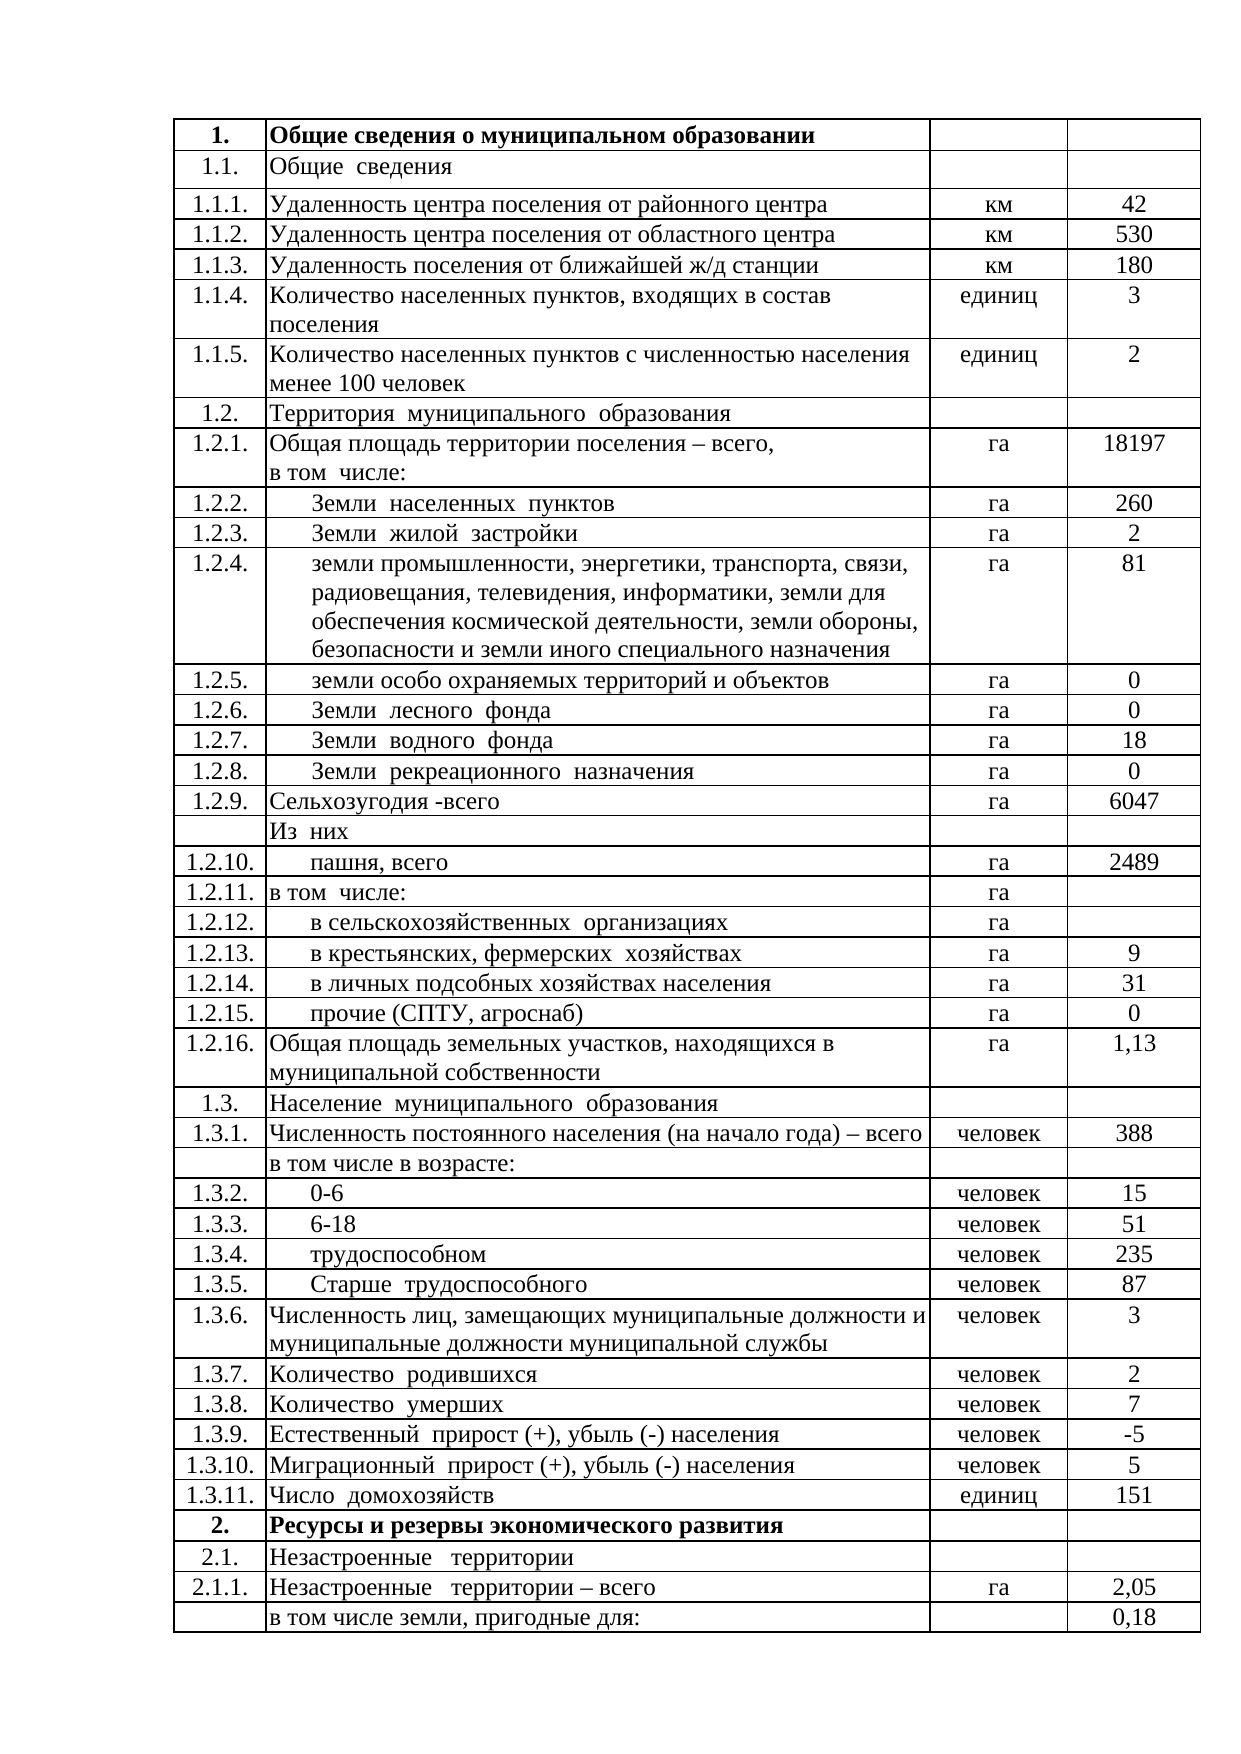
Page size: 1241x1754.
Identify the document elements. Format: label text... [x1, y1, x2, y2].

table_cell 87 [1068, 1270, 1200, 1298]
table_cell 6-18 [267, 1209, 929, 1238]
table_cell 1.3. [175, 1088, 265, 1116]
table_cell 1. [175, 120, 265, 149]
table_cell 1.2.1. [175, 429, 265, 457]
table_cell 1.3.5. [175, 1270, 265, 1298]
table_cell 0 [1068, 665, 1200, 693]
table_cell [1068, 1148, 1200, 1177]
table_cell 1.3.6. [175, 1300, 265, 1357]
table_cell трудоспособном [267, 1239, 929, 1268]
table_cell 3 [1068, 280, 1200, 338]
table_cell га [931, 429, 1067, 457]
table_cell 1.2.7. [175, 726, 265, 754]
table_cell в том числе: [267, 877, 929, 906]
table_cell земли промышленности, энергетики, транспорта, связи, радиовещания, телевидения, информатики, земли для обеспечения космической деятельности, земли обороны, безопасности и земли иного специального назначения [267, 548, 929, 663]
table_cell 2 [1068, 1359, 1200, 1388]
table_cell 1.2.16. [175, 1029, 265, 1086]
table_cell Общие сведения о муниципальном образовании [267, 120, 929, 149]
table_cell га [931, 756, 1067, 784]
table_cell Земли рекреационного назначения [267, 756, 929, 784]
table_cell [931, 457, 1067, 486]
table_cell человек [931, 1179, 1067, 1207]
table_cell [1068, 877, 1200, 906]
table_cell [175, 816, 265, 845]
table_cell прочие (СПТУ, агроснаб) [267, 998, 929, 1027]
table_cell 2.1.1. [175, 1572, 265, 1601]
table_cell пашня, всего [267, 847, 929, 875]
table_cell Земли водного фонда [267, 726, 929, 754]
table_cell 15 [1068, 1179, 1200, 1207]
table_cell человек [931, 1450, 1067, 1478]
table_cell человек [931, 1239, 1067, 1268]
table_cell [1068, 151, 1200, 188]
table_cell 0,18 [1068, 1603, 1200, 1631]
table_cell 1.2.15. [175, 998, 265, 1027]
table_cell га [931, 938, 1067, 966]
table_cell га [931, 786, 1067, 815]
table_cell 1.3.2. [175, 1179, 265, 1207]
table_cell 1.1. [175, 151, 265, 188]
table_cell 2,05 [1068, 1572, 1200, 1601]
table_cell в том числе: [267, 457, 929, 486]
table_cell [931, 398, 1067, 427]
table_cell 1.2. [175, 398, 265, 427]
table_cell га [931, 1029, 1067, 1086]
table_cell 1.2.9. [175, 786, 265, 815]
table_cell 5 [1068, 1450, 1200, 1478]
table_cell га [931, 877, 1067, 906]
table_cell 2 [1068, 518, 1200, 547]
table_cell 2489 [1068, 847, 1200, 875]
table_cell [931, 151, 1067, 188]
table_cell Численность постоянного населения (на начало года) – всего [267, 1118, 929, 1147]
table_cell в том числе земли, пригодные для: [267, 1603, 929, 1631]
table_cell 1.2.5. [175, 665, 265, 693]
table_cell км [931, 250, 1067, 278]
table_cell 1.2.10. [175, 847, 265, 875]
table_cell 18 [1068, 726, 1200, 754]
table_cell [175, 457, 265, 486]
table_cell 1.2.11. [175, 877, 265, 906]
table_cell 1.3.9. [175, 1420, 265, 1448]
table_cell Старше трудоспособного [267, 1270, 929, 1298]
table_cell га [931, 1572, 1067, 1601]
table_cell га [931, 488, 1067, 516]
table_cell 1.3.4. [175, 1239, 265, 1268]
table_cell 260 [1068, 488, 1200, 516]
table_cell га [931, 665, 1067, 693]
table_cell га [931, 968, 1067, 997]
table_cell человек [931, 1389, 1067, 1418]
table_cell Численность лиц, замещающих муниципальные должности и муниципальные должности муниципальной службы [267, 1300, 929, 1357]
table_cell в сельскохозяйственных организациях [267, 907, 929, 936]
table_cell 42 [1068, 189, 1200, 218]
table_cell Земли жилой застройки [267, 518, 929, 547]
table_cell Земли населенных пунктов [267, 488, 929, 516]
table_cell 1.3.10. [175, 1450, 265, 1478]
table_cell Общие сведения [267, 151, 929, 188]
table_cell [931, 1542, 1067, 1571]
table_cell Количество родившихся [267, 1359, 929, 1388]
table_cell Сельхозугодия -всего [267, 786, 929, 815]
table_cell Общая площадь земельных участков, находящихся в муниципальной собственности [267, 1029, 929, 1086]
table_cell 1,13 [1068, 1029, 1200, 1086]
table_cell Миграционный прирост (+), убыль (-) населения [267, 1450, 929, 1478]
table_cell единиц [931, 1480, 1067, 1509]
table_cell Общая площадь территории поселения – всего, [267, 429, 929, 457]
table_cell [931, 1511, 1067, 1540]
table_cell 1.2.2. [175, 488, 265, 516]
table_cell единиц [931, 339, 1067, 397]
table_cell га [931, 998, 1067, 1027]
table_cell Незастроенные территории – всего [267, 1572, 929, 1601]
table_cell 3 [1068, 1300, 1200, 1357]
table_cell 1.2.4. [175, 548, 265, 663]
table_cell Удаленность поселения от ближайшей ж/д станции [267, 250, 929, 278]
table_cell Ресурсы и резервы экономического развития [267, 1511, 929, 1540]
table_cell Территория муниципального образования [267, 398, 929, 427]
table_cell 1.2.14. [175, 968, 265, 997]
table_cell 0 [1068, 756, 1200, 784]
table_cell [175, 1148, 265, 1177]
table_cell га [931, 907, 1067, 936]
table_cell -5 [1068, 1420, 1200, 1448]
table_cell 1.3.3. [175, 1209, 265, 1238]
table_cell 235 [1068, 1239, 1200, 1268]
table_cell км [931, 220, 1067, 248]
table_cell [1068, 1542, 1200, 1571]
table_cell 9 [1068, 938, 1200, 966]
table_cell 1.3.1. [175, 1118, 265, 1147]
table_cell [1068, 457, 1200, 486]
table_cell 530 [1068, 220, 1200, 248]
table_cell 1.1.2. [175, 220, 265, 248]
table_cell 81 [1068, 548, 1200, 663]
table_cell 1.1.3. [175, 250, 265, 278]
table_cell Земли лесного фонда [267, 695, 929, 724]
table_cell [1068, 816, 1200, 845]
table_cell Естественный прирост (+), убыль (-) населения [267, 1420, 929, 1448]
table_cell 1.1.4. [175, 280, 265, 338]
table_cell человек [931, 1420, 1067, 1448]
table_cell Количество населенных пунктов, входящих в состав поселения [267, 280, 929, 338]
table_cell человек [931, 1359, 1067, 1388]
table_cell 1.1.1. [175, 189, 265, 218]
table_cell 1.1.5. [175, 339, 265, 397]
table_cell 2.1. [175, 1542, 265, 1571]
table_cell 1.2.3. [175, 518, 265, 547]
table_cell человек [931, 1209, 1067, 1238]
table_cell [1068, 120, 1200, 149]
table_cell Удаленность центра поселения от районного центра [267, 189, 929, 218]
table_cell га [931, 726, 1067, 754]
table_cell 388 [1068, 1118, 1200, 1147]
table_cell единиц [931, 280, 1067, 338]
table_cell [931, 1088, 1067, 1116]
table_cell в крестьянских, фермерских хозяйствах [267, 938, 929, 966]
table_cell [1068, 1088, 1200, 1116]
table_cell Население муниципального образования [267, 1088, 929, 1116]
table_cell га [931, 548, 1067, 663]
table_cell 151 [1068, 1480, 1200, 1509]
table_cell 1.2.8. [175, 756, 265, 784]
table_cell Число домохозяйств [267, 1480, 929, 1509]
table_cell га [931, 518, 1067, 547]
table_cell в том числе в возрасте: [267, 1148, 929, 1177]
table_cell га [931, 695, 1067, 724]
table_cell 0-6 [267, 1179, 929, 1207]
table_cell 1.2.13. [175, 938, 265, 966]
table_cell 1.3.8. [175, 1389, 265, 1418]
table_cell [1068, 398, 1200, 427]
table_cell [931, 1603, 1067, 1631]
table_cell Незастроенные территории [267, 1542, 929, 1571]
table_cell км [931, 189, 1067, 218]
table_cell га [931, 847, 1067, 875]
table_cell Количество умерших [267, 1389, 929, 1418]
table_cell 6047 [1068, 786, 1200, 815]
table_cell человек [931, 1118, 1067, 1147]
table_cell Из них [267, 816, 929, 845]
table_cell 7 [1068, 1389, 1200, 1418]
table_cell 18197 [1068, 429, 1200, 457]
table_cell [175, 1603, 265, 1631]
table_cell человек [931, 1270, 1067, 1298]
table_cell 0 [1068, 695, 1200, 724]
table_cell 1.3.11. [175, 1480, 265, 1509]
table_cell человек [931, 1300, 1067, 1357]
table_cell 1.2.6. [175, 695, 265, 724]
table_cell 51 [1068, 1209, 1200, 1238]
table_cell [931, 816, 1067, 845]
table_cell Количество населенных пунктов с численностью населения менее 100 человек [267, 339, 929, 397]
table_cell 0 [1068, 998, 1200, 1027]
table_cell [931, 1148, 1067, 1177]
table_cell 2. [175, 1511, 265, 1540]
table_cell 180 [1068, 250, 1200, 278]
table_cell в личных подсобных хозяйствах населения [267, 968, 929, 997]
table_cell [1068, 1511, 1200, 1540]
table_cell [1068, 907, 1200, 936]
table_cell Удаленность центра поселения от областного центра [267, 220, 929, 248]
table_cell 31 [1068, 968, 1200, 997]
table_cell 1.3.7. [175, 1359, 265, 1388]
table_cell 2 [1068, 339, 1200, 397]
table_cell земли особо охраняемых территорий и объектов [267, 665, 929, 693]
table_cell 1.2.12. [175, 907, 265, 936]
table_cell [931, 120, 1067, 149]
